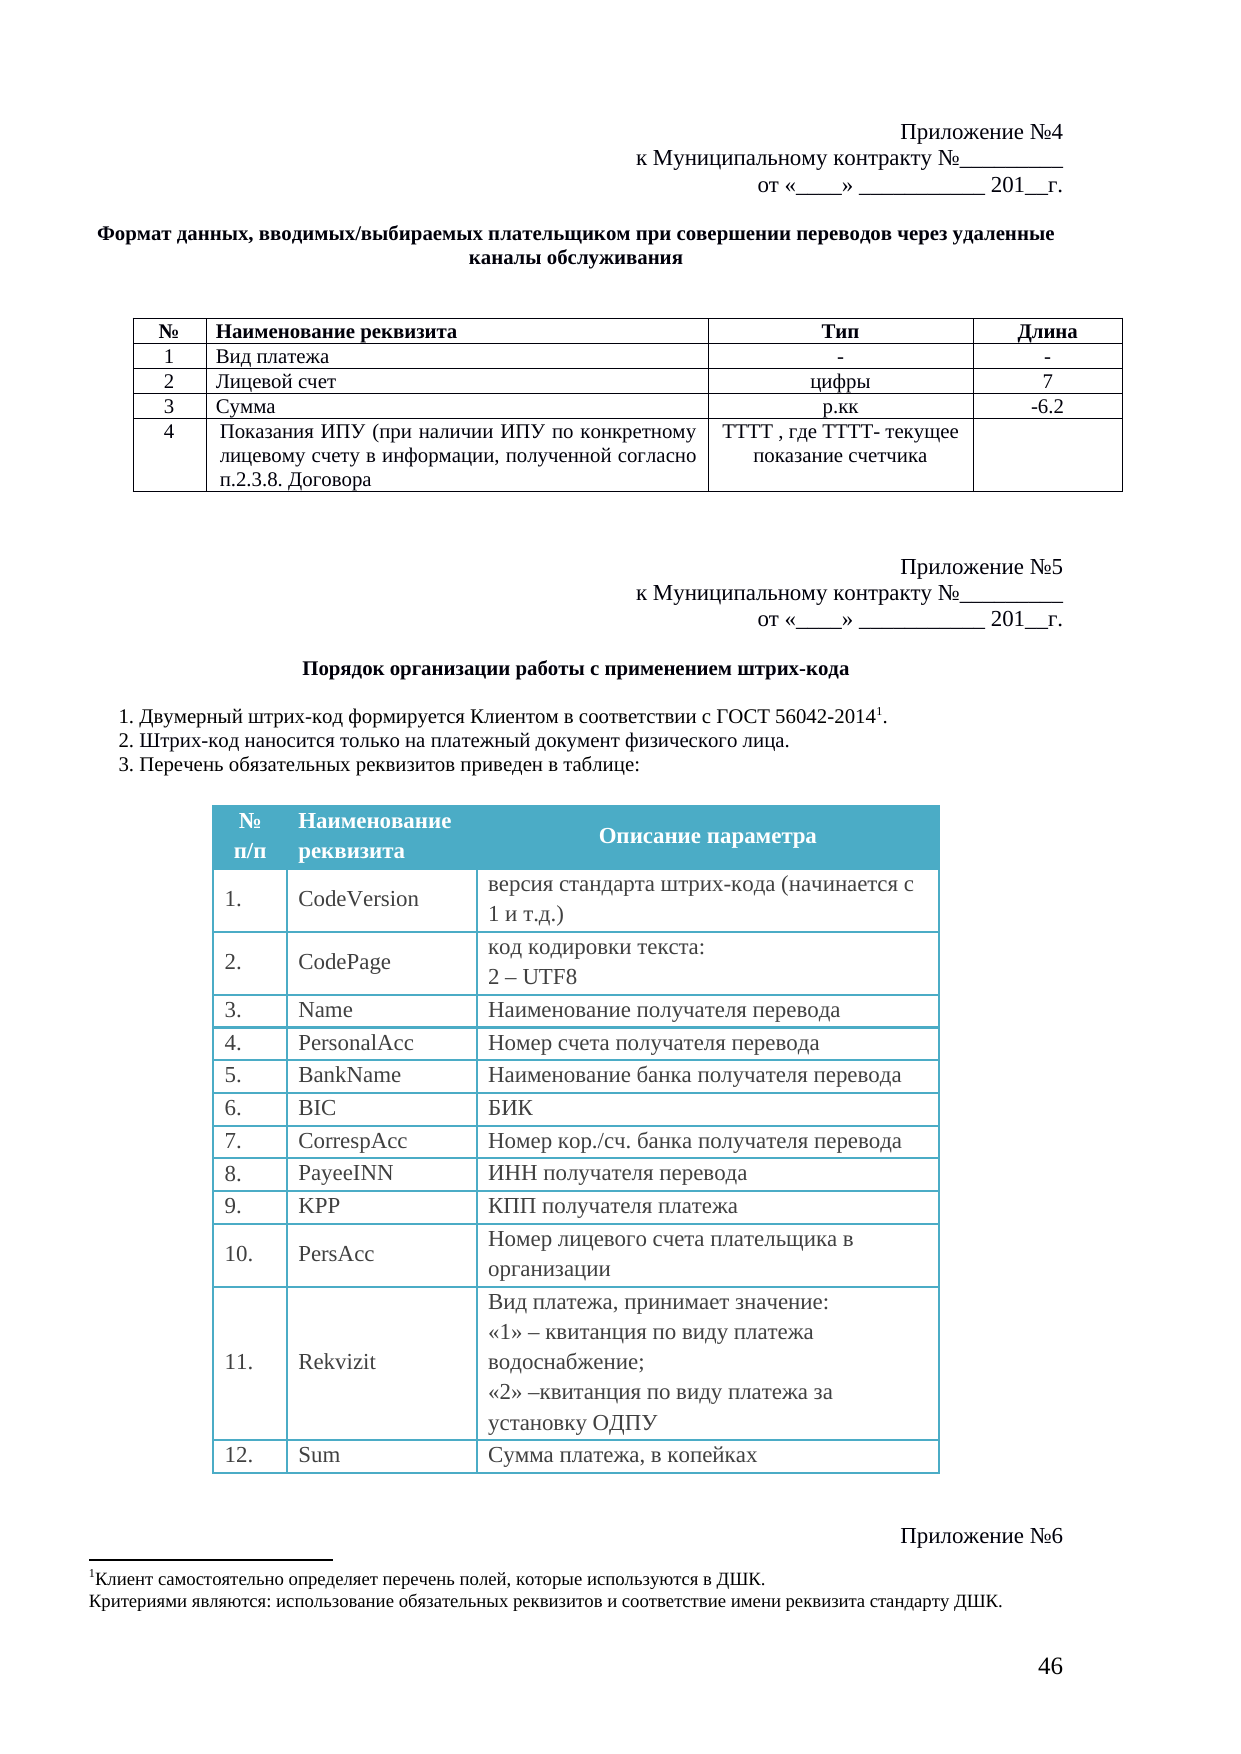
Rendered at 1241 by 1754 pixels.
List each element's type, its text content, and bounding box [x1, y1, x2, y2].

table_cell PersAcc [288, 1225, 476, 1286]
table_cell р.кк [709, 394, 973, 418]
table_cell 1 [134, 344, 206, 368]
table_cell 2 [134, 369, 206, 393]
table_cell Лицевой счет [207, 369, 708, 393]
table_cell Name [288, 996, 476, 1026]
text 1. Двумерный штрих-код формируется Клиентом в соответствии с ГОСТ 56042-2014. [118, 704, 1063, 728]
table_cell -6.2 [974, 394, 1122, 418]
table_cell 4 [134, 419, 206, 491]
table_cell [214, 1094, 286, 1124]
table_cell Sum [288, 1441, 476, 1472]
table_cell Номер счета получателя перевода [478, 1029, 938, 1059]
table_cell PayeeINN [288, 1159, 476, 1190]
text к Муниципальному контракту №_________ [89, 144, 1063, 171]
table_cell цифры [709, 369, 973, 393]
table_cell код кодировки текста: 2 – UTF8 [478, 933, 938, 994]
table_cell [214, 1288, 286, 1439]
table_header № [134, 319, 206, 343]
text 2. Штрих-код наносится только на платежный документ физического лица. [118, 728, 1063, 752]
table_cell [214, 1225, 286, 1286]
text Порядок организации работы с применением штрих-кода [89, 656, 1063, 680]
table_cell CorrespAcc [288, 1127, 476, 1157]
table_header Наименование реквизита [288, 807, 476, 868]
table_cell KPP [288, 1192, 476, 1223]
table_cell БИК [478, 1094, 938, 1124]
table_cell PersonalAcc [288, 1029, 476, 1059]
text к Муниципальному контракту №_________ [89, 579, 1063, 606]
table_cell [214, 1441, 286, 1472]
table_cell BIC [288, 1094, 476, 1124]
table_header Длина [974, 319, 1122, 343]
table_cell - [974, 344, 1122, 368]
table_cell BankName [288, 1061, 476, 1092]
table_cell Вид платежа, принимает значение: «1» – квитанция по виду платежа водоснабжение; «2» –квитанция по виду платежа за установку ОДПУ [478, 1288, 938, 1439]
table_header Описание параметра [478, 807, 938, 868]
table_cell Сумма платежа, в копейках [478, 1441, 938, 1472]
table_cell [214, 933, 286, 994]
text от «____» ___________ 201__г. [89, 171, 1063, 197]
table_cell Наименование банка получателя перевода [478, 1061, 938, 1092]
table_cell ИНН получателя перевода [478, 1159, 938, 1190]
table_cell Вид платежа [207, 344, 708, 368]
table_cell [214, 996, 286, 1026]
table_cell CodePage [288, 933, 476, 994]
text Приложение №5 [89, 553, 1063, 579]
table_cell [214, 1159, 286, 1190]
table_cell Наименование получателя перевода [478, 996, 938, 1026]
table_cell [214, 1061, 286, 1092]
table_cell ТТТТ , где ТТТТ- текущее показание счетчика [709, 419, 973, 491]
text от «____» ___________ 201__г. [89, 606, 1063, 632]
table_cell 7 [974, 369, 1122, 393]
table_header № п/п [214, 807, 286, 868]
table_cell версия стандарта штрих-кода (начинается с 1 и т.д.) [478, 870, 938, 931]
table_cell [214, 1127, 286, 1157]
table_cell Rekvizit [288, 1288, 476, 1439]
table_cell Сумма [207, 394, 708, 418]
text Формат данных, вводимых/выбираемых плательщиком при совершении переводов через удаленные каналы обслуживания [89, 221, 1063, 269]
text 3. Перечень обязательных реквизитов приведен в таблице: [118, 752, 1063, 776]
text Приложение №6 [89, 1522, 1063, 1548]
table_cell КПП получателя платежа [478, 1192, 938, 1223]
table_header Тип [709, 319, 973, 343]
table_cell Номер лицевого счета плательщика в организации [478, 1225, 938, 1286]
text Приложение №4 [89, 118, 1063, 144]
table_cell 3 [134, 394, 206, 418]
table_cell [974, 419, 1122, 491]
table_cell - [709, 344, 973, 368]
table_cell 1. [214, 870, 286, 931]
table_cell CodeVersion [288, 870, 476, 931]
table_cell Номер кор./сч. банка получателя перевода [478, 1127, 938, 1157]
table_header Наименование реквизита [207, 319, 708, 343]
table_cell [214, 1192, 286, 1223]
table_cell Показания ИПУ (при наличии ИПУ по конкретному лицевому счету в информации, полученной согласно п.2.3.8. Договора [207, 419, 708, 491]
table_cell [214, 1029, 286, 1059]
